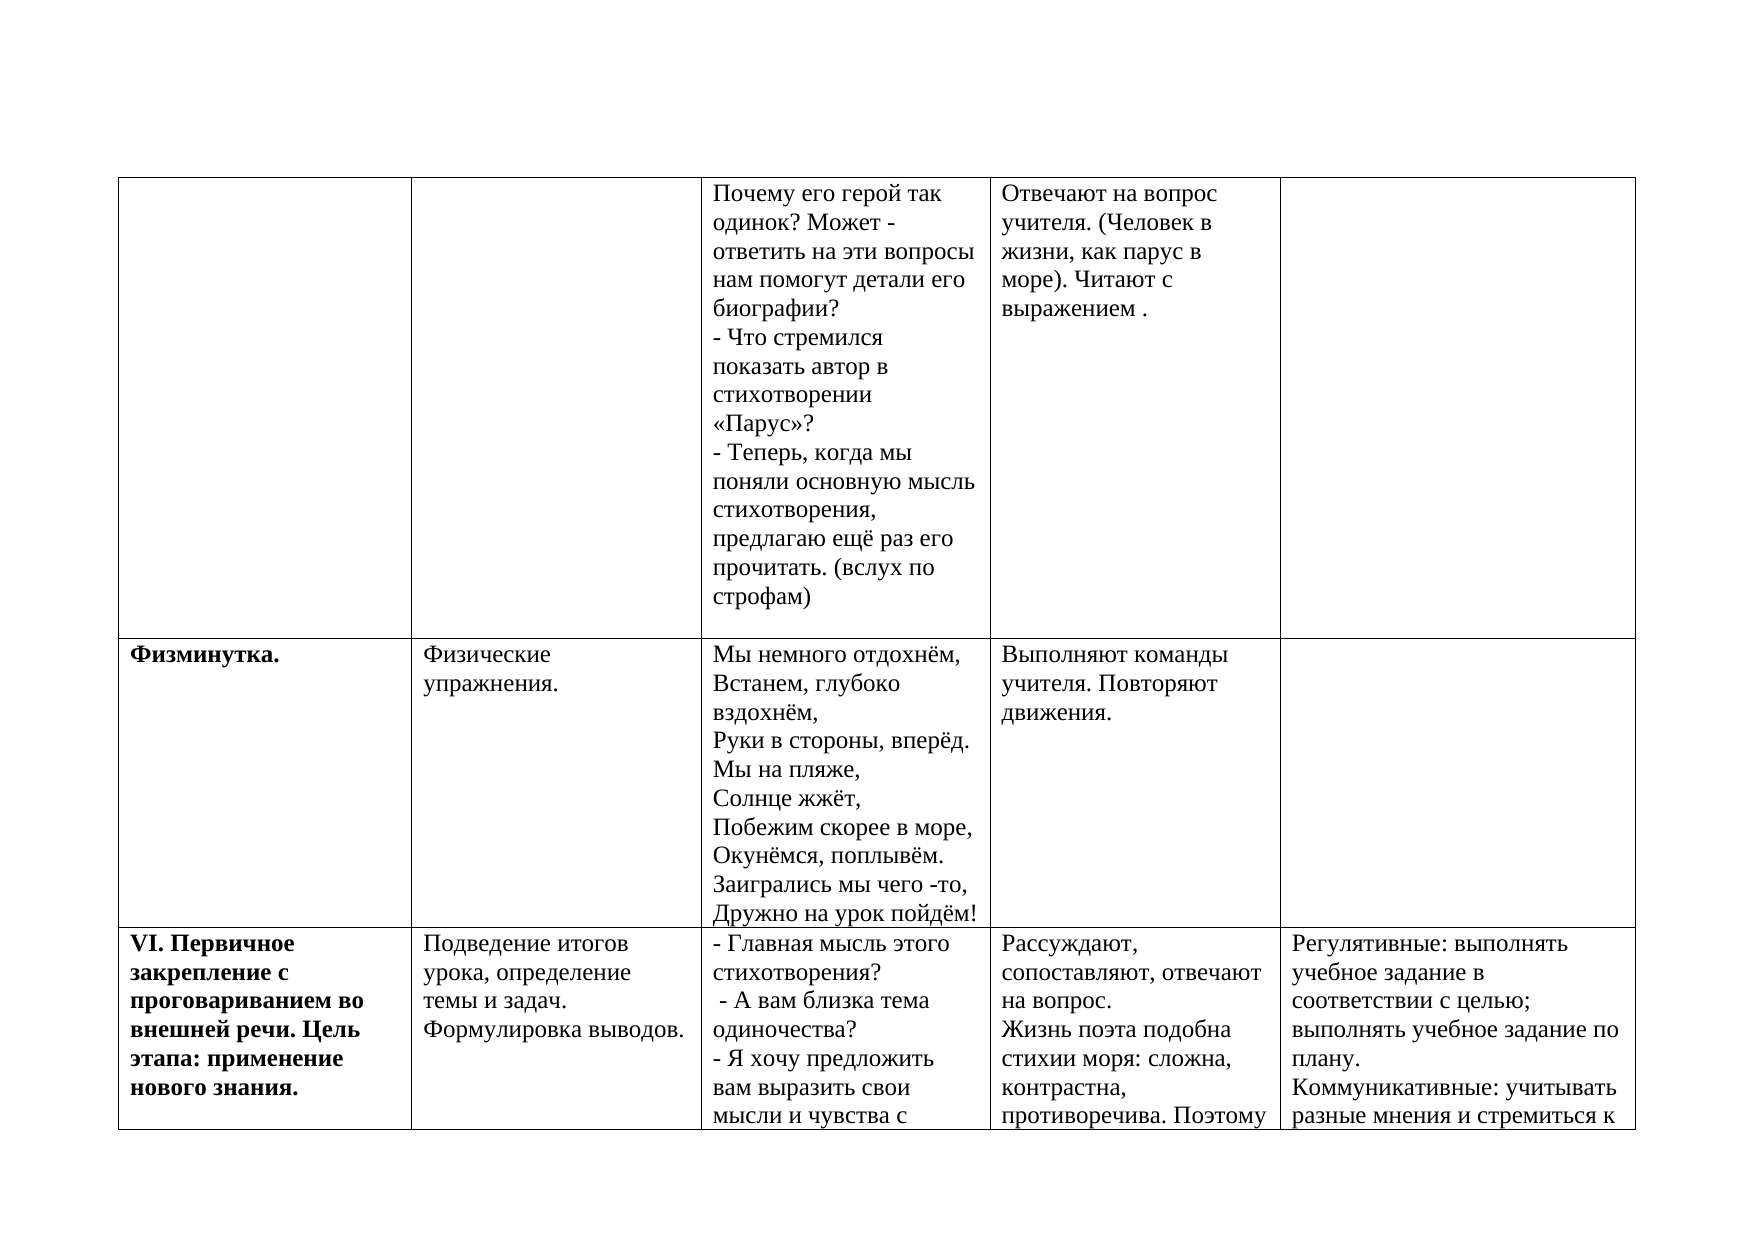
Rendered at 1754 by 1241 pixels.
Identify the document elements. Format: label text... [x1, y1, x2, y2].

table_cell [1281, 928, 1635, 1129]
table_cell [119, 928, 411, 1129]
table_cell Физминутка. [119, 639, 411, 927]
table_cell [1281, 639, 1635, 927]
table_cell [702, 928, 990, 1129]
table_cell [991, 178, 1280, 638]
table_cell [412, 928, 701, 1129]
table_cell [119, 178, 411, 638]
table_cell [991, 928, 1280, 1129]
table_cell Мы немного отдохнём, Встанем, глубоко вздохнём, Руки в стороны, вперёд. Мы на пляже, Солнце жжёт, Побежим скорее в море, Окунёмся, поплывём. Заигрались мы чего -то, Дружно на урок пойдём! [702, 639, 990, 927]
table_cell Физические упражнения. [412, 639, 701, 927]
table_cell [702, 178, 990, 638]
table_cell Выполняют команды учителя. Повторяют движения. [991, 639, 1280, 927]
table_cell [1281, 178, 1635, 638]
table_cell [412, 178, 701, 638]
